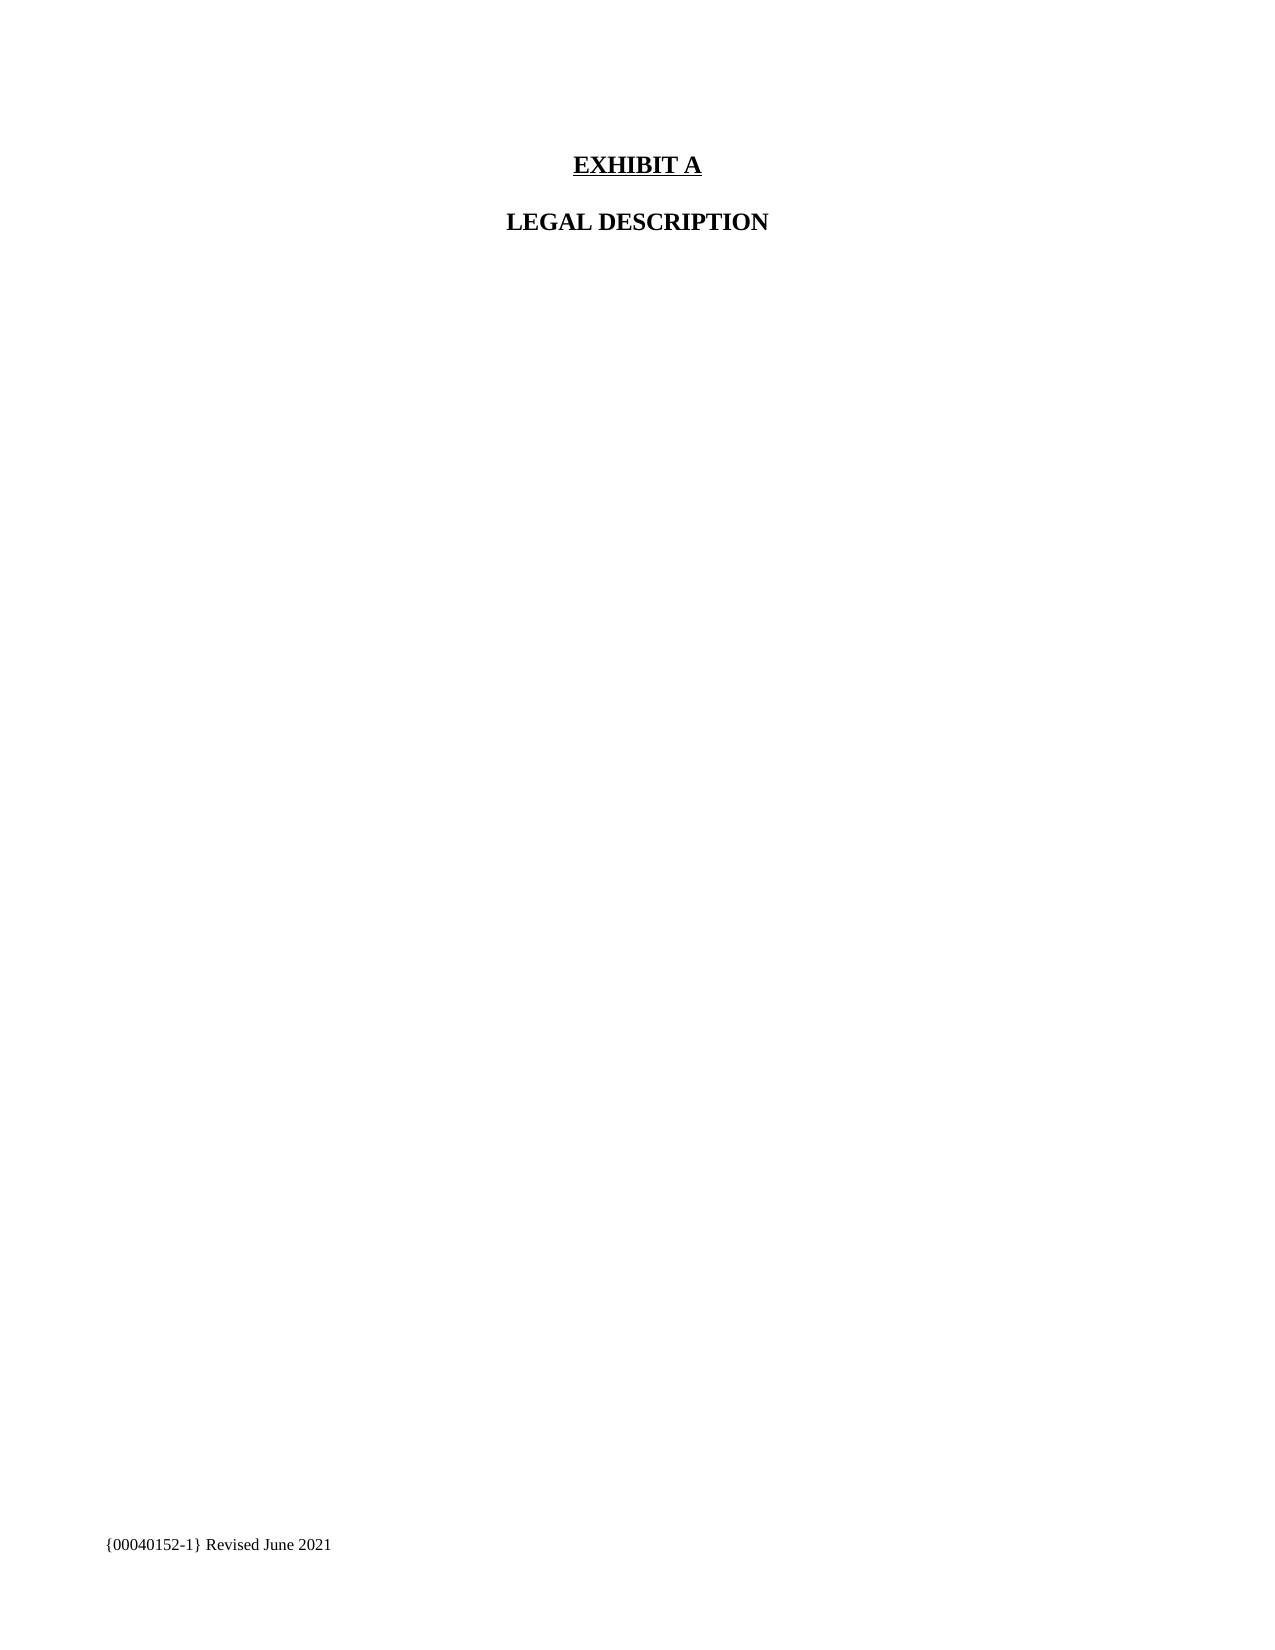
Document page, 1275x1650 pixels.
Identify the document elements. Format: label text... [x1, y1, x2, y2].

text LEGAL DESCRIPTION [105, 207, 1170, 236]
text EXHIBIT A [105, 150, 1170, 179]
